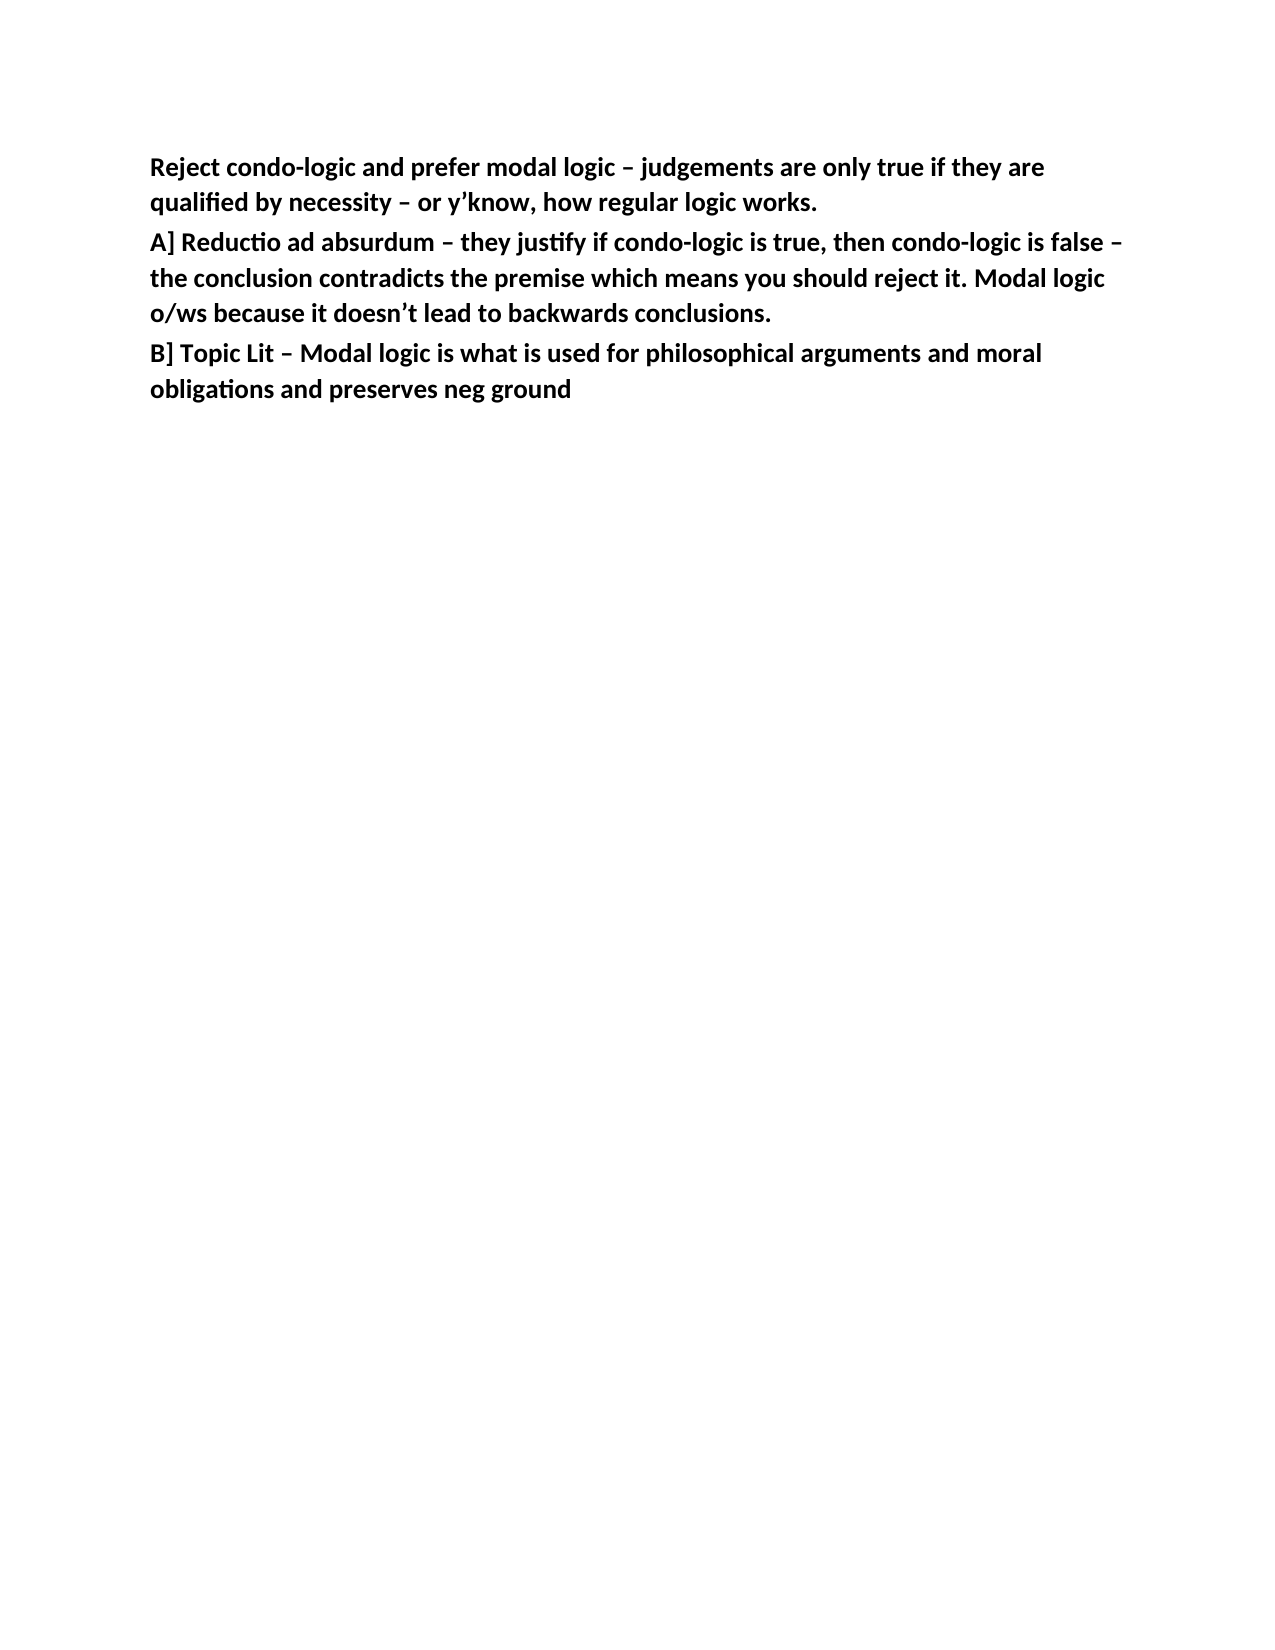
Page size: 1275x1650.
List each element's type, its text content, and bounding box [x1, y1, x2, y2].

subtitle A] Reductio ad absurdum – they justify if condo-logic is true, then condo-logic is false – the conclusion contradicts the premise which means you should reject it. Modal logic o/ws because it doesn’t lead to backwards conclusions. [150, 225, 1125, 330]
subtitle B] Topic Lit – Modal logic is what is used for philosophical arguments and moral obligations and preserves neg ground [150, 336, 1125, 405]
subtitle Reject condo-logic and prefer modal logic – judgements are only true if they are qualified by necessity – or y’know, how regular logic works. [150, 150, 1125, 219]
